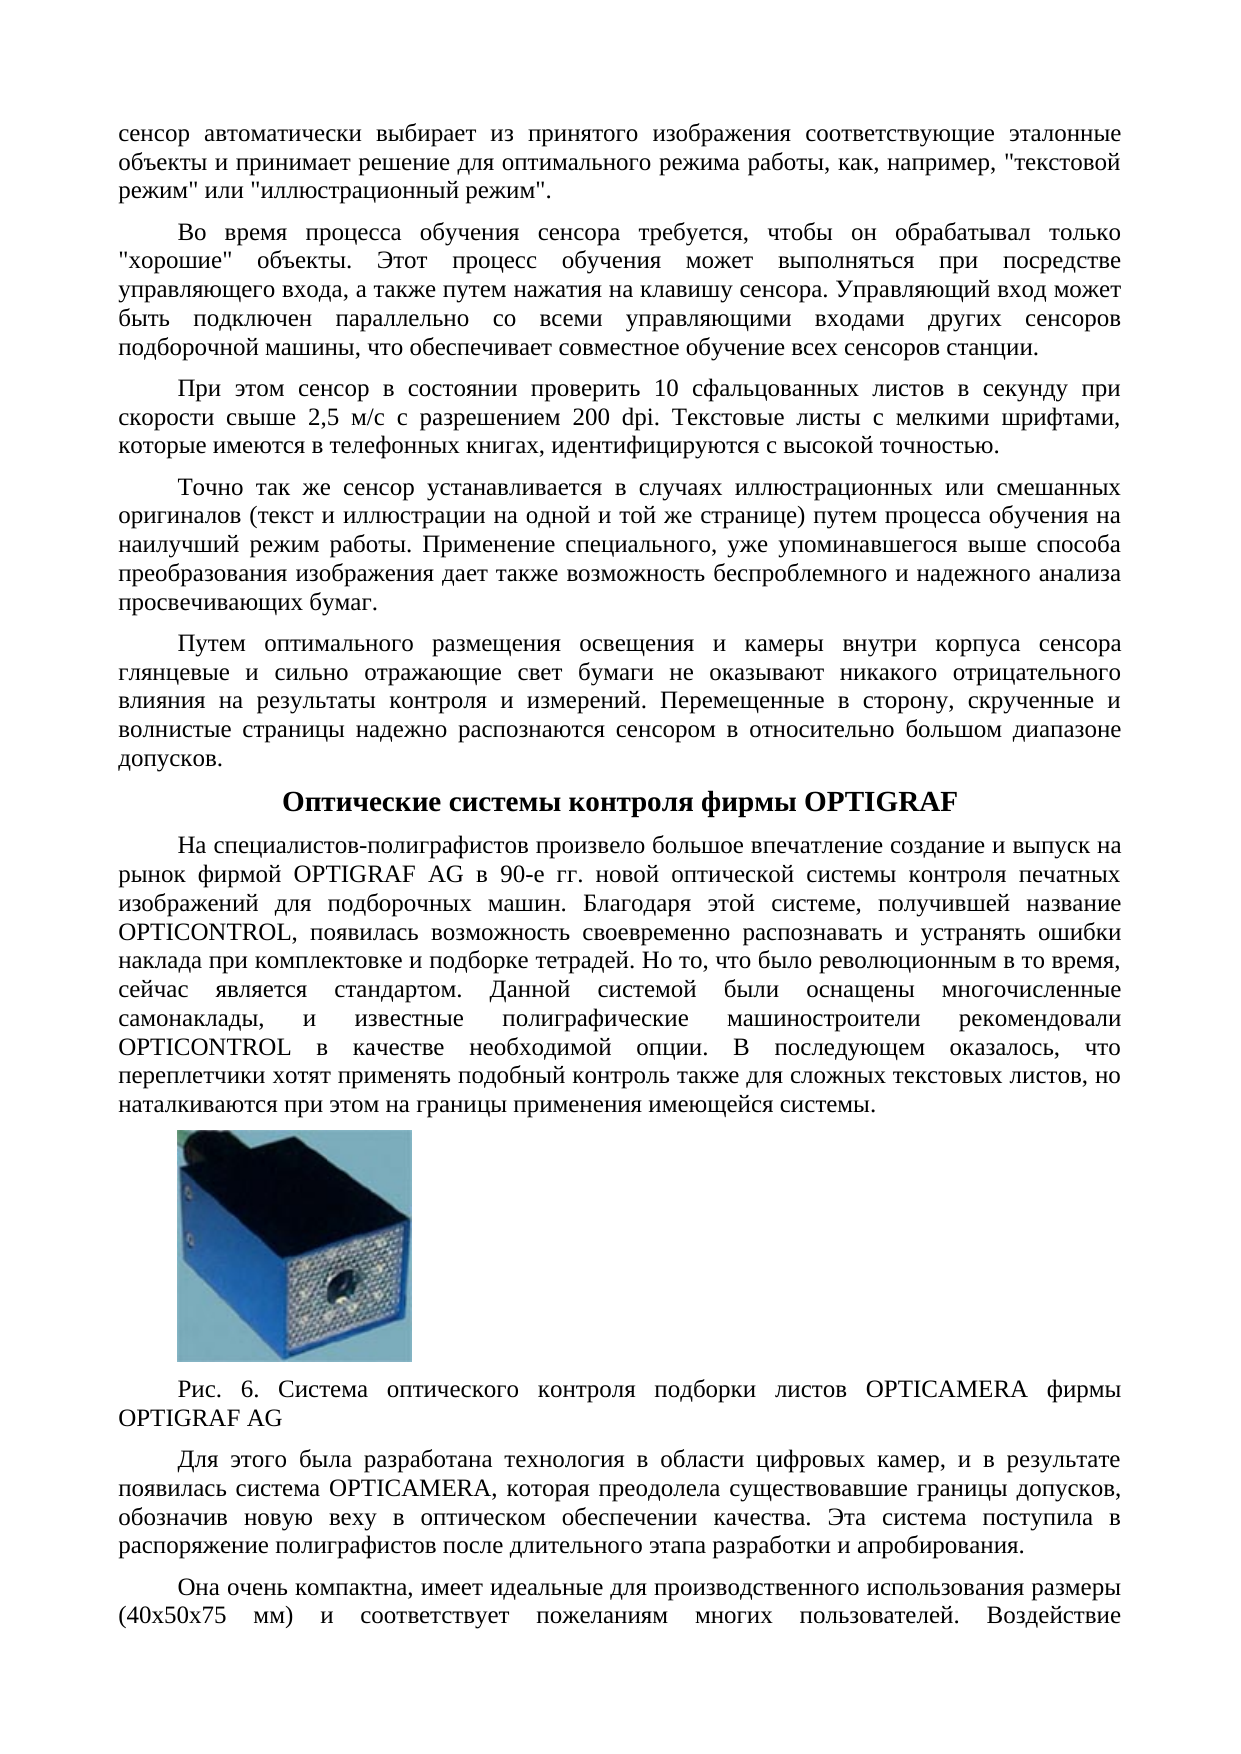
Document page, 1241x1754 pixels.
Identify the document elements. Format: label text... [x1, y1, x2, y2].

text Для этого была разработана технология в области цифровых камер, и в результате появилась система OPTICAMERA, которая преодолела существовавшие границы допусков, обозначив новую веху в оптическом обеспечении качества. Эта система поступила в распоряжение полиграфистов после длительного этапа разработки и апробирования. [118, 1444, 1122, 1559]
text При этом сенсор в состоянии проверить 10 сфальцованных листов в секунду при скорости свыше 2,5 м/с с разрешением 200 dpi. Текстовые листы с мелкими шрифтами, которые имеются в телефонных книгах, идентифицируются с высокой точностью. [118, 373, 1122, 459]
text Рис. 6. Система оптического контроля подборки листов OPTICAMERA фирмы OPTIGRAF AG [118, 1374, 1122, 1432]
text Путем оптимального размещения освещения и камеры внутри корпуса сенсора глянцевые и сильно отражающие свет бумаги не оказывают никакого отрицательного влияния на результаты контроля и измерений. Перемещенные в сторону, скрученные и волнистые страницы надежно распознаются сенсором в относительно большом диапазоне допусков. [118, 628, 1122, 772]
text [118, 1572, 1122, 1629]
text На специалистов-полиграфистов произвело большое впечатление создание и выпуск на рынок фирмой OPTIGRAF AG в 90-е гг. новой оптической системы контроля печатных изображений для подборочных машин. Благодаря этой системе, получившей название OPTICONTROL, появилась возможность своевременно распознавать и устранять ошибки наклада при комплектовке и подборке тетрадей. Но то, что было революционным в то время, сейчас является стандартом. Данной системой были оснащены многочисленные самонаклады, и известные полиграфические машиностроители рекомендовали OPTICONTROL в качестве необходимой опции. В последующем оказалось, что переплетчики хотят применять подобный контроль также для сложных текстовых листов, но наталкиваются при этом на границы применения имеющейся системы. [118, 830, 1122, 1118]
text Оптические системы контроля фирмы OPTIGRAF [118, 784, 1122, 818]
text Во время процесса обучения сенсора требуется, чтобы он обрабатывал только "хорошие" объекты. Этот процесс обучения может выполняться при посредстве управляющего входа, а также путем нажатия на клавишу сенсора. Управляющий вход может быть подключен параллельно со всеми управляющими входами других сенсоров подборочной машины, что обеспечивает совместное обучение всех сенсоров станции. [118, 217, 1122, 361]
picture [177, 1130, 412, 1362]
text Точно так же сенсор устанавливается в случаях иллюстрационных или смешанных оригиналов (текст и иллюстрации на одной и той же странице) путем процесса обучения на наилучший режим работы. Применение специального, уже упоминавшегося выше способа преобразования изображения дает также возможность беспроблемного и надежного анализа просвечивающих бумаг. [118, 472, 1122, 616]
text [118, 118, 1122, 204]
